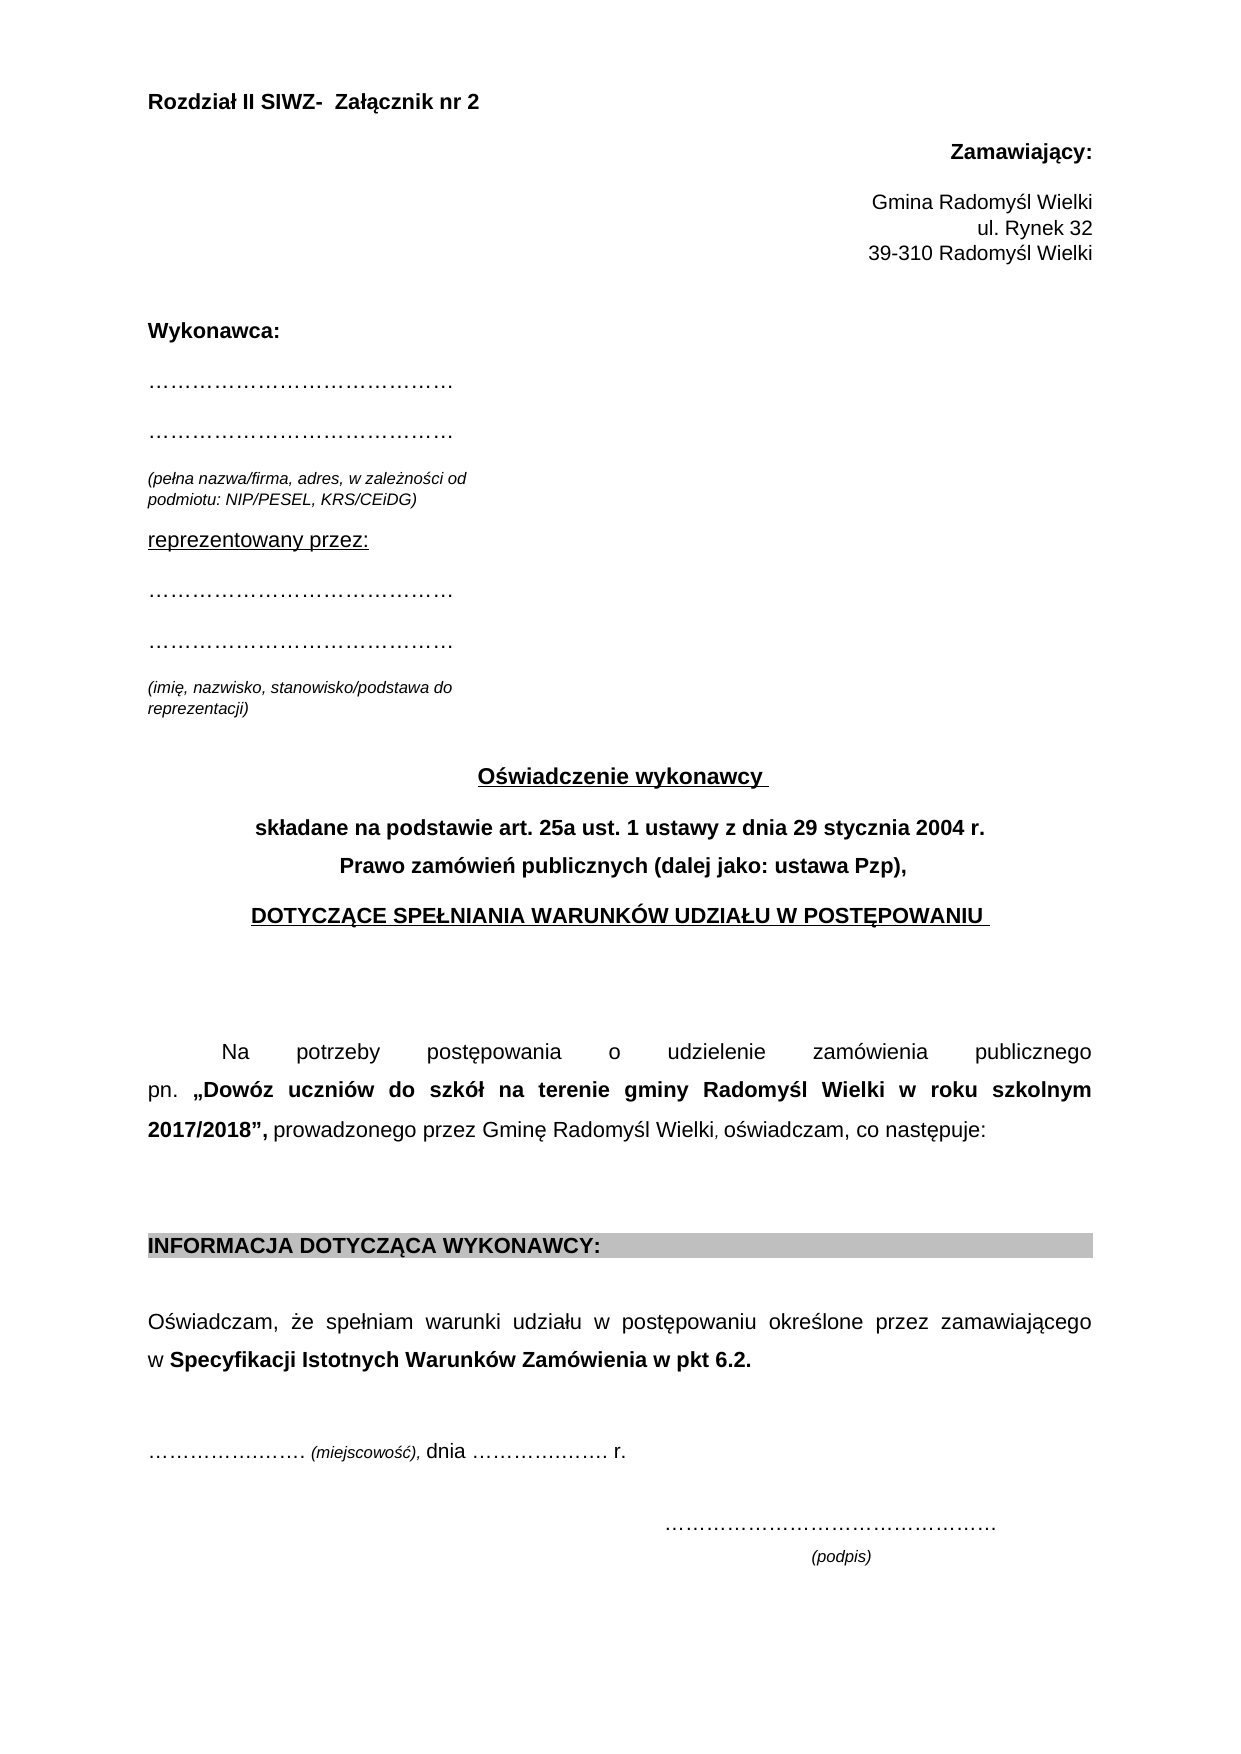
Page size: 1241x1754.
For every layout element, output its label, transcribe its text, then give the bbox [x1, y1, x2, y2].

text reprezentowany przez: [148, 527, 1093, 552]
text (imię, nazwisko, stanowisko/podstawa do reprezentacji) [148, 678, 472, 718]
text Prawo zamówień publicznych (dalej jako: ustawa Pzp), [148, 853, 1093, 878]
text Oświadczenie wykonawcy [148, 763, 1093, 789]
text INFORMACJA DOTYCZĄCA WYKONAWCY: [148, 1233, 1093, 1258]
text Oświadczam, że spełniam warunki udziału w postępowaniu określone przez zamawiającego w Specyfikacji Istotnych Warunków Zamówienia w pkt 6.2. [148, 1309, 1093, 1372]
text ul. Rynek 32 [148, 215, 1093, 239]
text …………….……. (miejscowość), dnia ………….……. r. [148, 1439, 1093, 1463]
text Na potrzeby postępowania o udzielenie zamówienia publicznego pn. „Dowóz uczniów do szkół na terenie gminy Radomyśl Wielki w roku szkolnym 2017/2018”, prowadzonego przez Gminę Radomyśl Wielki, oświadczam, co następuje: [148, 1039, 1093, 1144]
text Wykonawca: [148, 317, 1093, 343]
text ………………………………………… [148, 1511, 1093, 1535]
text Rozdział II SIWZ- Załącznik nr 2 [148, 89, 1093, 114]
text Zamawiający: [694, 139, 1093, 164]
text (pełna nazwa/firma, adres, w zależności od podmiotu: NIP/PESEL, KRS/CEiDG) [148, 469, 472, 508]
text Gmina Radomyśl Wielki [148, 189, 1093, 213]
text ………………………………………………………………………… [148, 577, 472, 653]
text ………………………………………………………………………… [148, 368, 472, 443]
text (podpis) [738, 1547, 1093, 1566]
text DOTYCZĄCE SPEŁNIANIA WARUNKÓW UDZIAŁU W POSTĘPOWANIU [148, 903, 1093, 970]
text 39-310 Radomyśl Wielki [148, 241, 1093, 265]
text składane na podstawie art. 25a ust. 1 ustawy z dnia 29 stycznia 2004 r. [148, 815, 1093, 840]
